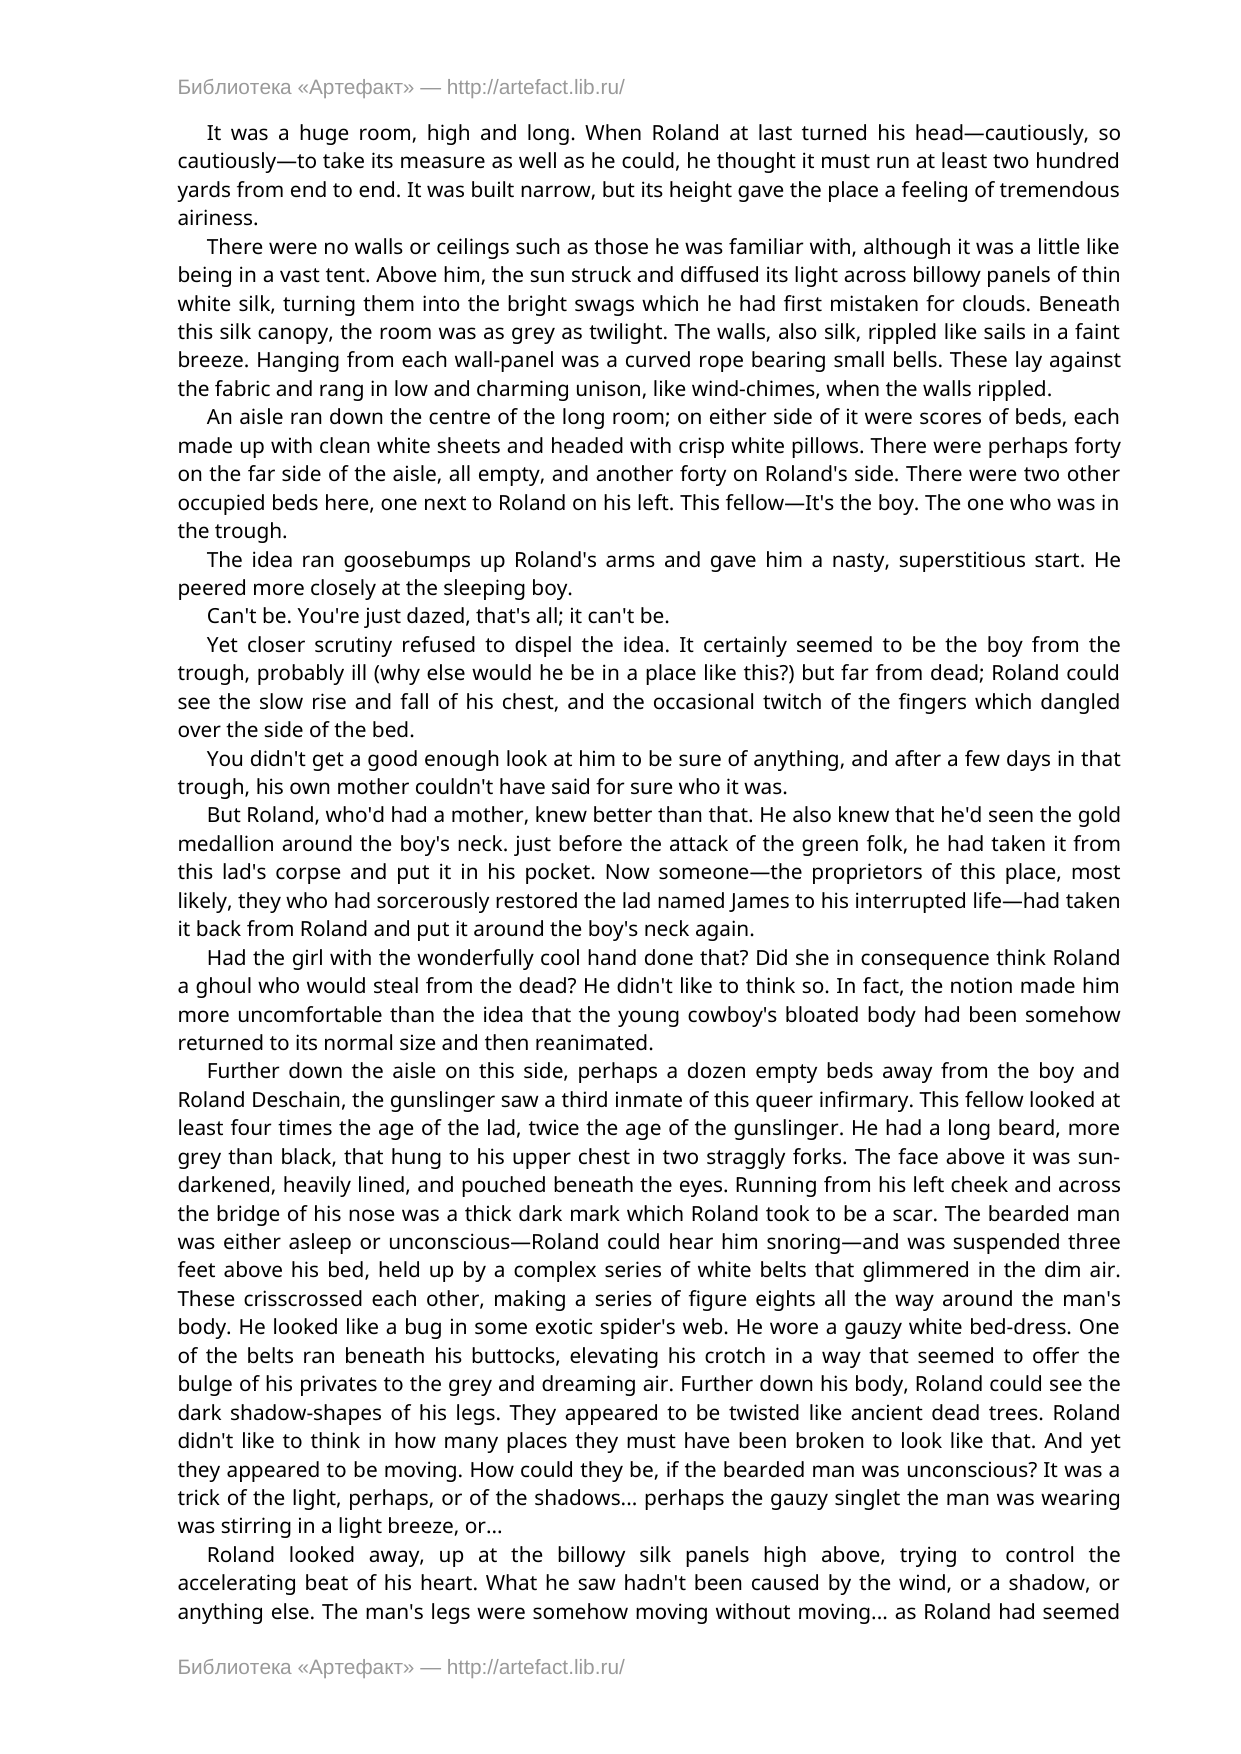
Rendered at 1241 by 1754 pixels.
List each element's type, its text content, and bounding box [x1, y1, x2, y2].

text There were no walls or ceilings such as those he was familiar with, although it was a little like being in a vast tent. Above him, the sun struck and diffused its light across billowy panels of thin white silk, turning them into the bright swags which he had first mistaken for clouds. Beneath this silk canopy, the room was as grey as twilight. The walls, also silk, rippled like sails in a faint breeze. Hanging from each wall-panel was a curved rope bearing small bells. These lay against the fabric and rang in low and charming unison, like wind-chimes, when the walls rippled. [177, 232, 1122, 402]
text Can't be. You're just dazed, that's all; it can't be. [177, 602, 1122, 630]
text But Roland, who'd had a mother, knew better than that. He also knew that he'd seen the gold medallion around the boy's neck. just before the attack of the green folk, he had taken it from this lad's corpse and put it in his pocket. Now someone—the proprietors of this place, most likely, they who had sorcerously restored the lad named James to his interrupted life—had taken it back from Roland and put it around the boy's neck again. [177, 801, 1122, 943]
text The idea ran goosebumps up Roland's arms and gave him a nasty, superstitious start. He peered more closely at the sleeping boy. [177, 545, 1122, 602]
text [177, 1540, 1122, 1625]
text Yet closer scrutiny refused to dispel the idea. It certainly seemed to be the boy from the trough, probably ill (why else would he be in a place like this?) but far from dead; Roland could see the slow rise and fall of his chest, and the occasional twitch of the fingers which dangled over the side of the bed. [177, 630, 1122, 744]
text Had the girl with the wonderfully cool hand done that? Did she in consequence think Roland a ghoul who would steal from the dead? He didn't like to think so. In fact, the notion made him more uncomfortable than the idea that the young cowboy's bloated body had been somehow returned to its normal size and then reanimated. [177, 943, 1122, 1057]
text It was a huge room, high and long. When Roland at last turned his head—cautiously, so cautiously—to take its measure as well as he could, he thought it must run at least two hundred yards from end to end. It was built narrow, but its height gave the place a feeling of tremendous airiness. [177, 118, 1122, 232]
text You didn't get a good enough look at him to be sure of anything, and after a few days in that trough, his own mother couldn't have said for sure who it was. [177, 744, 1122, 801]
text Further down the aisle on this side, perhaps a dozen empty beds away from the boy and Roland Deschain, the gunslinger saw a third inmate of this queer infirmary. This fellow looked at least four times the age of the lad, twice the age of the gunslinger. He had a long beard, more grey than black, that hung to his upper chest in two straggly forks. The face above it was sun-darkened, heavily lined, and pouched beneath the eyes. Running from his left cheek and across the bridge of his nose was a thick dark mark which Roland took to be a scar. The bearded man was either asleep or unconscious—Roland could hear him snoring—and was suspended three feet above his bed, held up by a complex series of white belts that glimmered in the dim air. These crisscrossed each other, making a series of figure eights all the way around the man's body. He looked like a bug in some exotic spider's web. He wore a gauzy white bed-dress. One of the belts ran beneath his buttocks, elevating his crotch in a way that seemed to offer the bulge of his privates to the grey and dreaming air. Further down his body, Roland could see the dark shadow-shapes of his legs. They appeared to be twisted like ancient dead trees. Roland didn't like to think in how many places they must have been broken to look like that. And yet they appeared to be moving. How could they be, if the bearded man was unconscious? It was a trick of the light, perhaps, or of the shadows... perhaps the gauzy singlet the man was wearing was stirring in a light breeze, or... [177, 1057, 1122, 1540]
text An aisle ran down the centre of the long room; on either side of it were scores of beds, each made up with clean white sheets and headed with crisp white pillows. There were perhaps forty on the far side of the aisle, all empty, and another forty on Roland's side. There were two other occupied beds here, one next to Roland on his left. This fellow—It's the boy. The one who was in the trough. [177, 402, 1122, 545]
